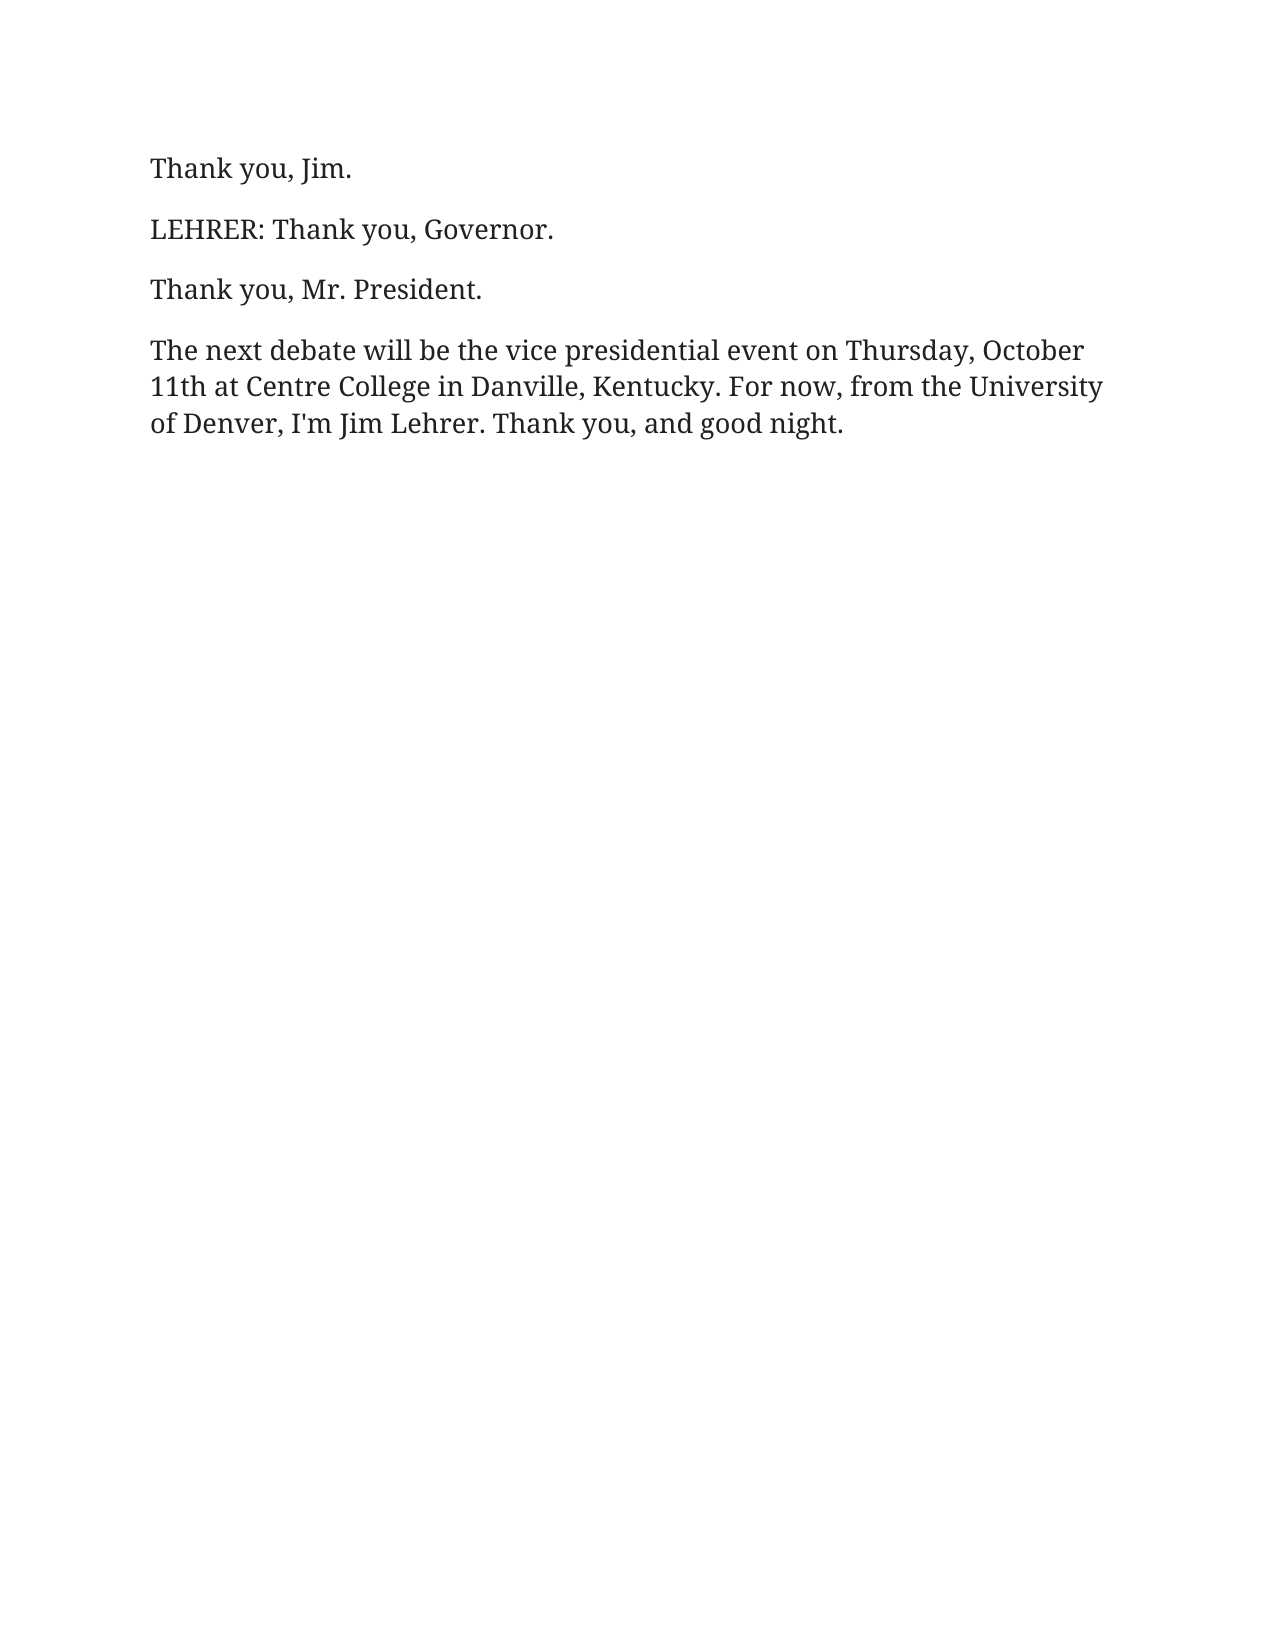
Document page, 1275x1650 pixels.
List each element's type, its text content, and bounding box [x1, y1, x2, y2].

text LEHRER: Thank you, Governor. [150, 210, 1125, 247]
text The next debate will be the vice presidential event on Thursday, October 11th at Centre College in Danville, Kentucky. For now, from the University of Denver, I'm Jim Lehrer. Thank you, and good night. [150, 331, 1125, 442]
text Thank you, Jim. [150, 150, 1125, 187]
text Thank you, Mr. President. [150, 271, 1125, 307]
